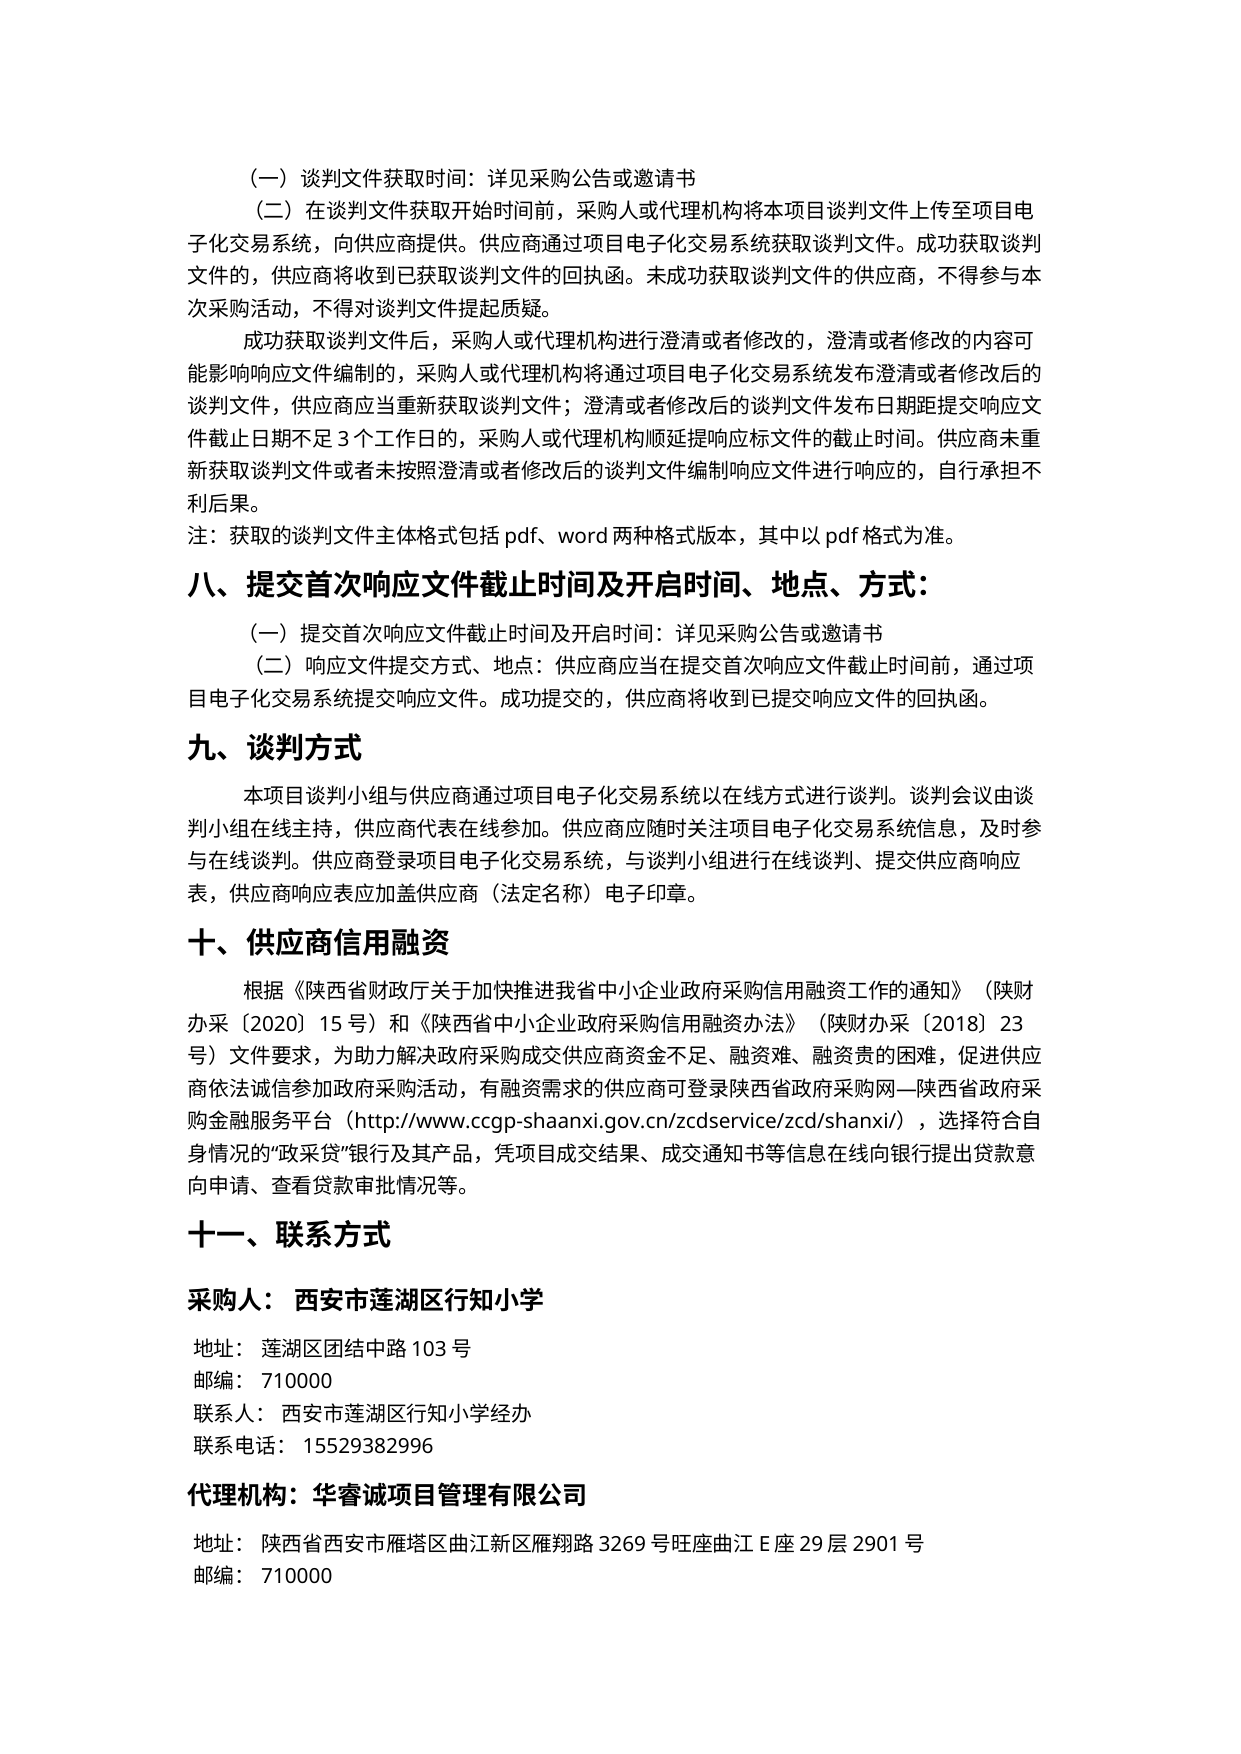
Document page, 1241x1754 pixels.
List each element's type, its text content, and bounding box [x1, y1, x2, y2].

text （一）提交首次响应文件截止时间及开启时间：详见采购公告或邀请书 [187, 617, 1053, 649]
text 地址： 莲湖区团结中路103号 [187, 1332, 1053, 1364]
text 采购人： 西安市莲湖区行知小学 [187, 1267, 1053, 1332]
text 成功获取谈判文件后，采购人或代理机构进行澄清或者修改的，澄清或者修改的内容可能影响响应文件编制的，采购人或代理机构将通过项目电子化交易系统发布澄清或者修改后的谈判文件，供应商应当重新获取谈判文件；澄清或者修改后的谈判文件发布日期距提交响应文件截止日期不足3个工作日的，采购人或代理机构顺延提响应标文件的截止时间。供应商未重新获取谈判文件或者未按照澄清或者修改后的谈判文件编制响应文件进行响应的，自行承担不利后果。 [187, 324, 1053, 519]
text （一）谈判文件获取时间：详见采购公告或邀请书 [187, 162, 1053, 194]
text 注：获取的谈判文件主体格式包括pdf、word两种格式版本，其中以pdf格式为准。 [187, 519, 1053, 552]
text 联系电话： 15529382996 [187, 1429, 1053, 1462]
text 十、供应商信用融资 [187, 909, 1053, 974]
text 根据《陕西省财政厅关于加快推进我省中小企业政府采购信用融资工作的通知》（陕财办采〔2020〕15 号）和《陕西省中小企业政府采购信用融资办法》（陕财办采〔2018〕23 号）文件要求，为助力解决政府采购成交供应商资金不足、融资难、融资贵的困难，促进供应商依法诚信参加政府采购活动，有融资需求的供应商可登录陕西省政府采购网—陕西省政府采购金融服务平台（http://www.ccgp-shaanxi.gov.cn/zcdservice/zcd/shanxi/），选择符合自身情况的“政采贷”银行及其产品，凭项目成交结果、成交通知书等信息在线向银行提出贷款意向申请、查看贷款审批情况等。 [187, 974, 1053, 1202]
text 八、提交首次响应文件截止时间及开启时间、地点、方式： [187, 552, 1053, 617]
text 代理机构：华睿诚项目管理有限公司 [187, 1462, 1053, 1527]
text 地址： 陕西省西安市雁塔区曲江新区雁翔路3269号旺座曲江E座29层2901号 [187, 1527, 1053, 1559]
text 本项目谈判小组与供应商通过项目电子化交易系统以在线方式进行谈判。谈判会议由谈判小组在线主持，供应商代表在线参加。供应商应随时关注项目电子化交易系统信息，及时参与在线谈判。供应商登录项目电子化交易系统，与谈判小组进行在线谈判、提交供应商响应表，供应商响应表应加盖供应商（法定名称）电子印章。 [187, 779, 1053, 909]
text 十一、联系方式 [187, 1202, 1053, 1267]
text 邮编： 710000 [187, 1559, 1053, 1592]
text （二）在谈判文件获取开始时间前，采购人或代理机构将本项目谈判文件上传至项目电子化交易系统，向供应商提供。供应商通过项目电子化交易系统获取谈判文件。成功获取谈判文件的，供应商将收到已获取谈判文件的回执函。未成功获取谈判文件的供应商，不得参与本次采购活动，不得对谈判文件提起质疑。 [187, 194, 1053, 324]
text 邮编： 710000 [187, 1364, 1053, 1397]
text 九、谈判方式 [187, 714, 1053, 779]
text （二）响应文件提交方式、地点：供应商应当在提交首次响应文件截止时间前，通过项目电子化交易系统提交响应文件。成功提交的，供应商将收到已提交响应文件的回执函。 [187, 649, 1053, 714]
text 联系人： 西安市莲湖区行知小学经办 [187, 1397, 1053, 1429]
